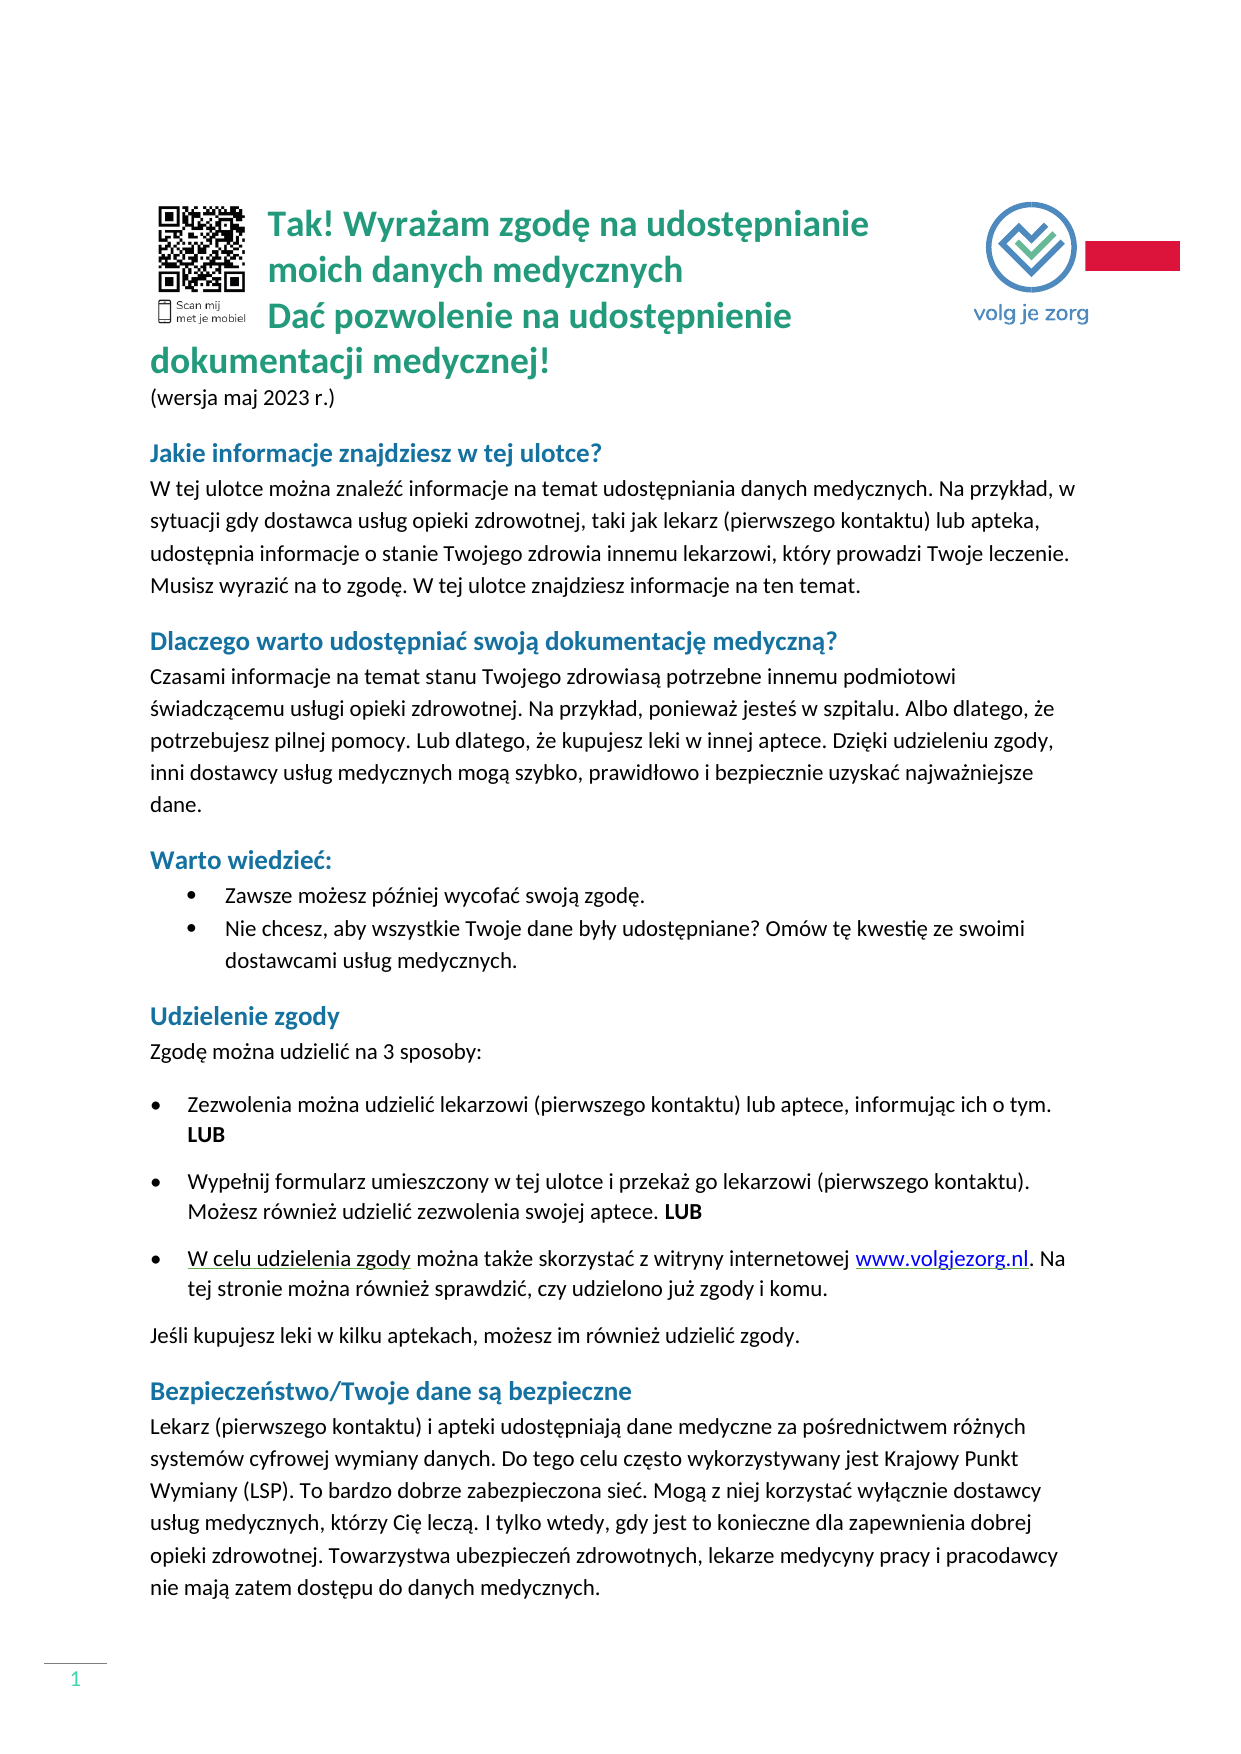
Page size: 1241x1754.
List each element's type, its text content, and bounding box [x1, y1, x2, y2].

text Zgodę można udzielić na 3 sposoby: [150, 1037, 1090, 1065]
subtitle Warto wiedzieć: [150, 843, 1090, 877]
subtitle Dlaczego warto udostępniać swoją dokumentację medyczną? [150, 624, 1090, 657]
list Wypełnij formularz umieszczony w tej ulotce i przekaż go lekarzowi (pierwszego kontaktu). Możesz również udzielić zezwolenia swojej aptece. LUB [150, 1167, 1090, 1225]
list Zezwolenia można udzielić lekarzowi (pierwszego kontaktu) lub aptece, informując ich o tym. LUB [150, 1090, 1090, 1148]
text Lekarz (pierwszego kontaktu) i apteki udostępniają dane medyczne za pośrednictwem różnych systemów cyfrowej wymiany danych. Do tego celu często wykorzystywany jest Krajowy Punkt Wymiany (LSP). To bardzo dobrze zabezpieczona sieć. Mogą z niej korzystać wyłącznie dostawcy usług medycznych, którzy Cię leczą. I tylko wtedy, gdy jest to konieczne dla zapewnienia dobrej opieki zdrowotnej. Towarzystwa ubezpieczeń zdrowotnych, lekarze medycyny pracy i pracodawcy nie mają zatem dostępu do danych medycznych. [150, 1412, 1090, 1601]
text (wersja maj 2023 r.) [150, 383, 1090, 411]
subtitle Bezpieczeństwo/Twoje dane są bezpieczne [150, 1374, 1090, 1407]
subtitle Udzielenie zgody [150, 999, 1090, 1032]
list W celu udzielenia zgody można także skorzystać z witryny internetowej www.volgjezorg.nl. Na tej stronie można również sprawdzić, czy udzielono już zgody i komu. [150, 1244, 1090, 1302]
subtitle Tak! Wyrażam zgodę na udostępnianie moich danych medycznych Dać pozwolenie na udostępnienie dokumentacji medycznej! [150, 200, 1090, 383]
list Zawsze możesz później wycofać swoją zgodę. [187, 881, 1090, 909]
list Nie chcesz, aby wszystkie Twoje dane były udostępniane? Omów tę kwestię ze swoimi dostawcami usług medycznych. [187, 914, 1090, 974]
text Czasami informacje na temat stanu Twojego zdrowiasą potrzebne innemu podmiotowi świadczącemu usługi opieki zdrowotnej. Na przykład, ponieważ jesteś w szpitalu. Albo dlatego, że potrzebujesz pilnej pomocy. Lub dlatego, że kupujesz leki w innej aptece. Dzięki udzieleniu zgody, inni dostawcy usług medycznych mogą szybko, prawidłowo i bezpiecznie uzyskać najważniejsze dane. [150, 662, 1090, 818]
text Jeśli kupujesz leki w kilku aptekach, możesz im również udzielić zgody. [150, 1321, 1090, 1349]
subtitle Jakie informacje znajdziesz w tej ulotce? [150, 436, 1090, 469]
text W tej ulotce można znaleźć informacje na temat udostępniania danych medycznych. Na przykład, w sytuacji gdy dostawca usług opieki zdrowotnej, taki jak lekarz (pierwszego kontaktu) lub apteka, udostępnia informacje o stanie Twojego zdrowia innemu lekarzowi, który prowadzi Twoje leczenie. Musisz wyrazić na to zgodę. W tej ulotce znajdziesz informacje na ten temat. [150, 474, 1090, 599]
picture [1085, 211, 1180, 271]
picture [154, 202, 249, 326]
